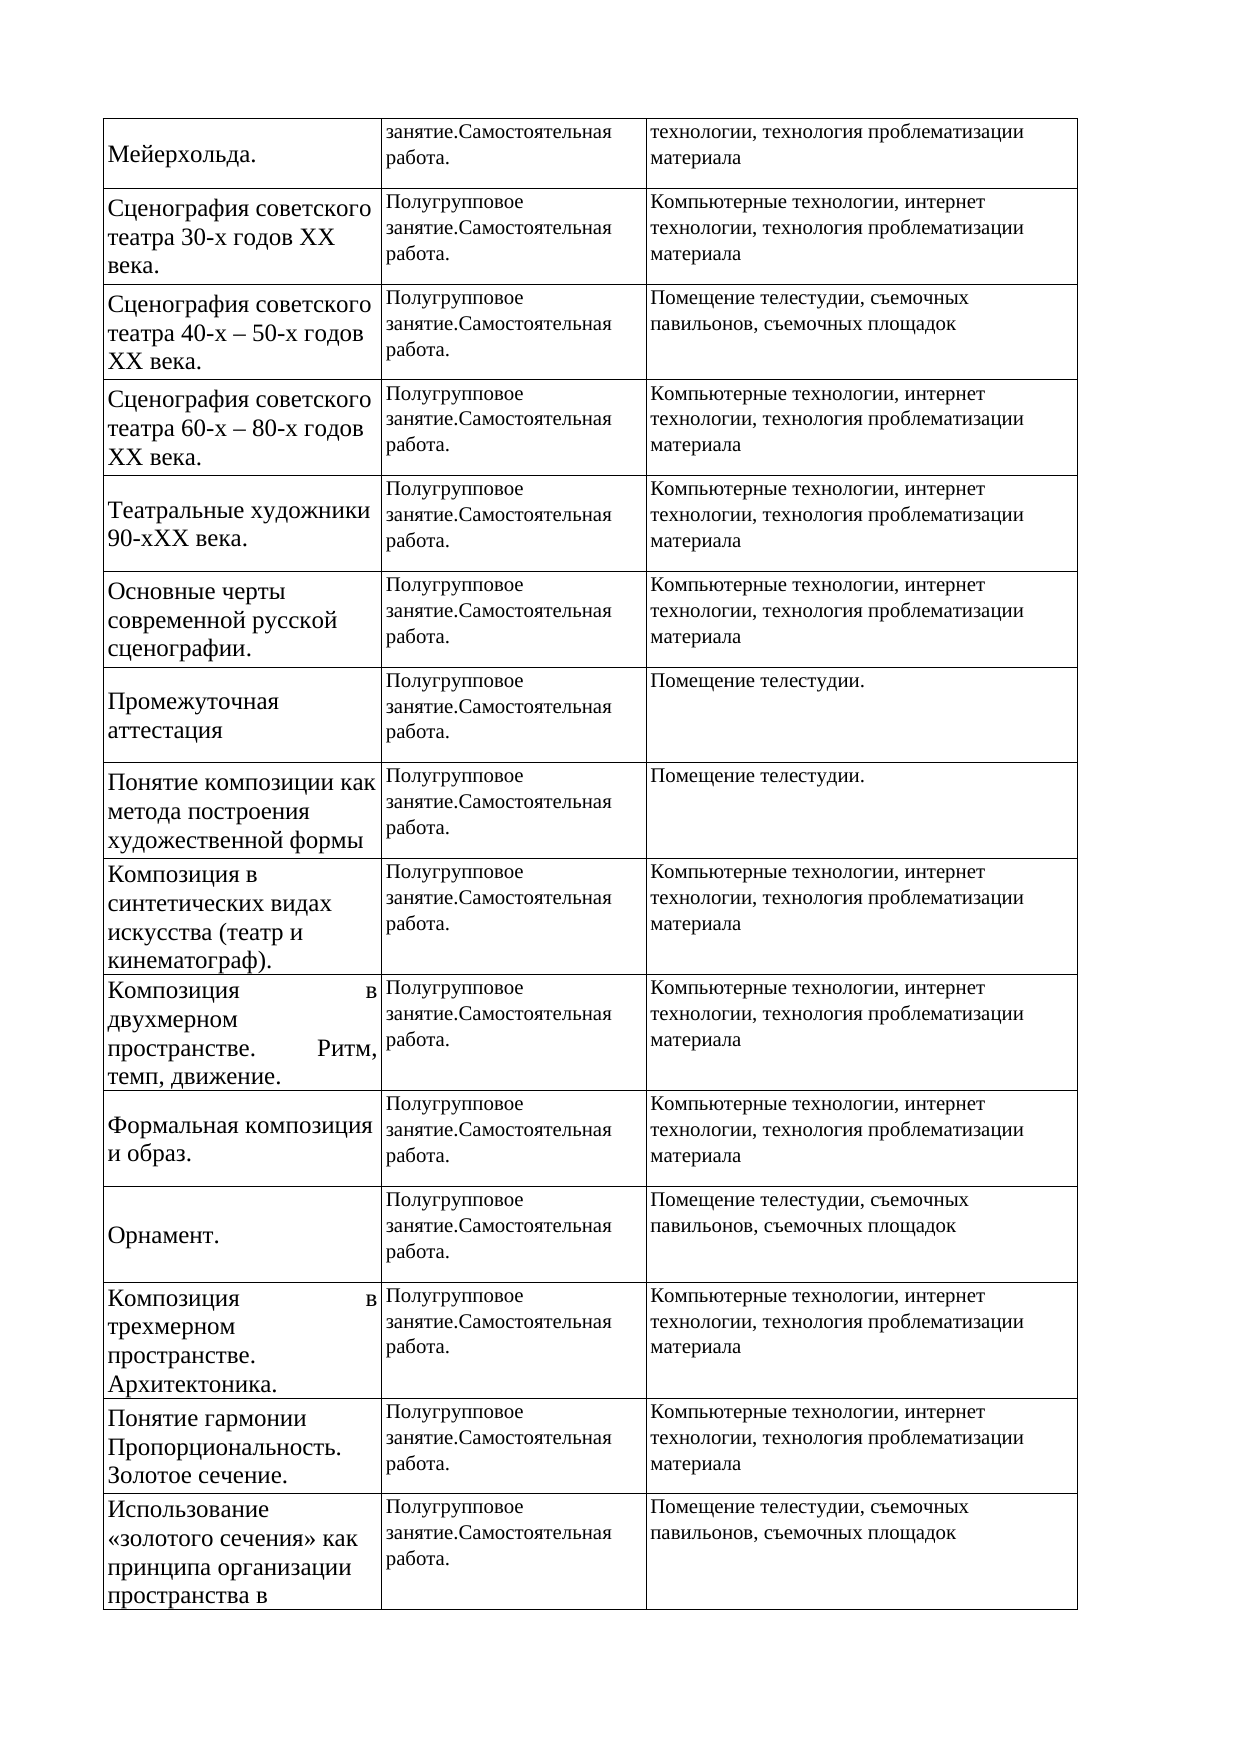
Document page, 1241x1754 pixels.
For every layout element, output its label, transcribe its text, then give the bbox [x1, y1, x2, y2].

table_cell Полугрупповое занятие.Самостоятельная работа. [382, 763, 646, 858]
table_cell Полугрупповое занятие.Самостоятельная работа. [382, 975, 646, 1090]
table_cell Помещение телестудии, съемочных павильонов, съемочных площадок [647, 285, 1077, 379]
table_cell Компьютерные технологии, интернет технологии, технология проблематизации материала [647, 572, 1077, 667]
table_cell Композиция в синтетических видах искусства (театр и кинематограф). [104, 859, 381, 974]
table_cell Компьютерные технологии, интернет технологии, технология проблематизации материала [647, 1283, 1077, 1398]
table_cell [104, 1494, 381, 1609]
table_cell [647, 1494, 1077, 1609]
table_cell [647, 119, 1077, 188]
table_cell Композиция в двухмерном пространстве. Ритм, темп, движение. [104, 975, 381, 1090]
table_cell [382, 1494, 646, 1609]
table_cell Компьютерные технологии, интернет технологии, технология проблематизации материала [647, 1399, 1077, 1493]
table_cell Компьютерные технологии, интернет технологии, технология проблематизации материала [647, 476, 1077, 571]
table_cell Сценография советского театра 30-х годов XX века. [104, 189, 381, 284]
table_cell Компьютерные технологии, интернет технологии, технология проблематизации материала [647, 380, 1077, 475]
table_cell Компьютерные технологии, интернет технологии, технология проблематизации материала [647, 1091, 1077, 1186]
table_cell Полугрупповое занятие.Самостоятельная работа. [382, 189, 646, 284]
table_cell Полугрупповое занятие.Самостоятельная работа. [382, 859, 646, 974]
table_cell Сценография советского театра 60-х – 80-х годов XX века. [104, 380, 381, 475]
table_cell Полугрупповое занятие.Самостоятельная работа. [382, 476, 646, 571]
table_cell Орнамент. [104, 1187, 381, 1282]
table_cell Компьютерные технологии, интернет технологии, технология проблематизации материала [647, 859, 1077, 974]
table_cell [104, 119, 381, 188]
table_cell Помещение телестудии, съемочных павильонов, съемочных площадок [647, 1187, 1077, 1282]
table_cell Полугрупповое занятие.Самостоятельная работа. [382, 668, 646, 762]
table_cell Полугрупповое занятие.Самостоятельная работа. [382, 1283, 646, 1398]
table_cell Компьютерные технологии, интернет технологии, технология проблематизации материала [647, 189, 1077, 284]
table_cell Сценография советского театра 40-х – 50-х годов XX века. [104, 285, 381, 379]
table_cell Основные черты современной русской сценографии. [104, 572, 381, 667]
table_cell Понятие композиции как метода построения художественной формы [104, 763, 381, 858]
table_cell Полугрупповое занятие.Самостоятельная работа. [382, 572, 646, 667]
table_cell Помещение телестудии. [647, 763, 1077, 858]
table_cell Компьютерные технологии, интернет технологии, технология проблематизации материала [647, 975, 1077, 1090]
table_cell Помещение телестудии. [647, 668, 1077, 762]
table_cell Театральные художники 90-хXX века. [104, 476, 381, 571]
table_cell Понятие гармонии Пропорциональность. Золотое сечение. [104, 1399, 381, 1493]
table_cell Формальная композиция и образ. [104, 1091, 381, 1186]
table_cell Полугрупповое занятие.Самостоятельная работа. [382, 380, 646, 475]
table_cell Композиция в трехмерном пространстве. Архитектоника. [104, 1283, 381, 1398]
table_cell Промежуточная аттестация [104, 668, 381, 762]
table_cell Полугрупповое занятие.Самостоятельная работа. [382, 1091, 646, 1186]
table_cell Полугрупповое занятие.Самостоятельная работа. [382, 285, 646, 379]
table_cell Полугрупповое занятие.Самостоятельная работа. [382, 1187, 646, 1282]
table_cell Полугрупповое занятие.Самостоятельная работа. [382, 1399, 646, 1493]
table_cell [382, 119, 646, 188]
